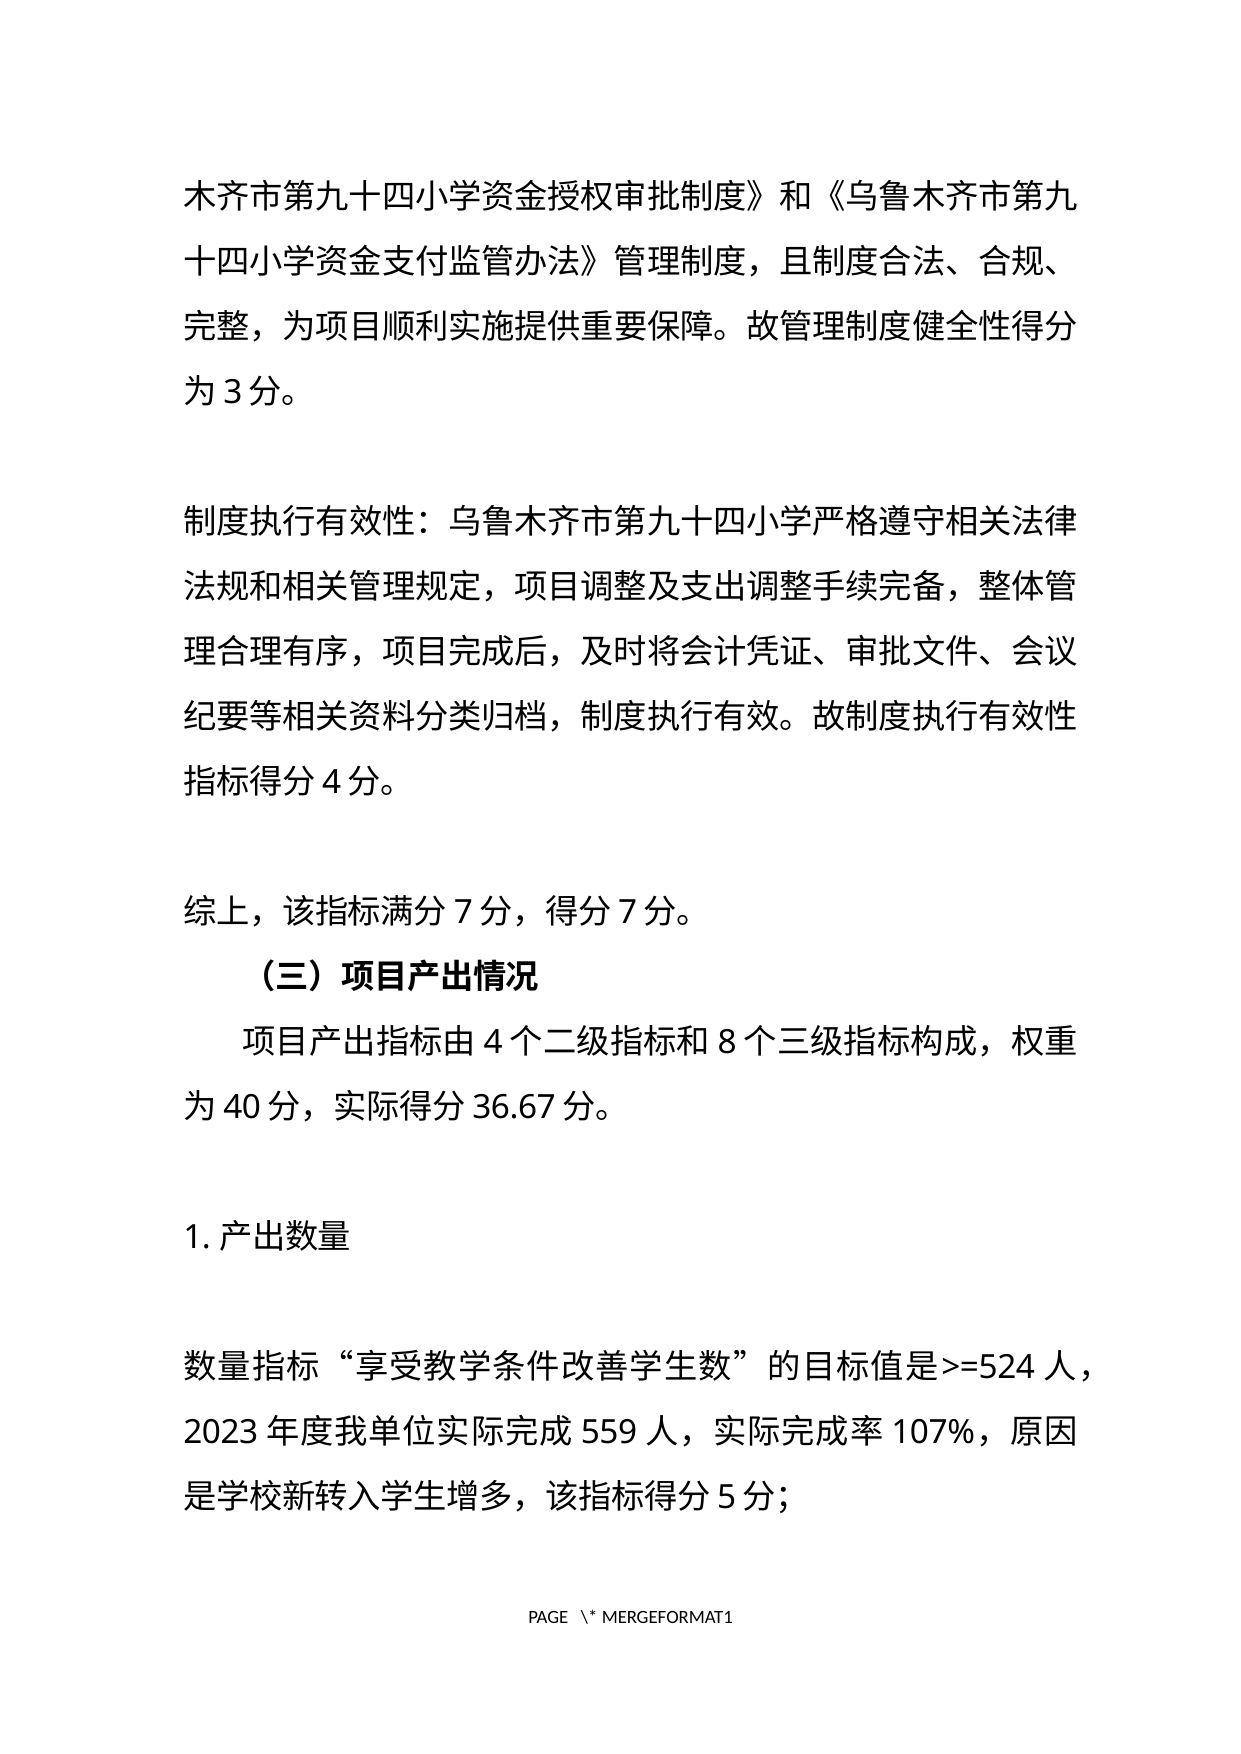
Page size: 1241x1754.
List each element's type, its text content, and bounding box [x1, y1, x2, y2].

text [183, 162, 1078, 942]
text （三）项目产出情况 [183, 942, 1078, 1007]
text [183, 1007, 1078, 1527]
